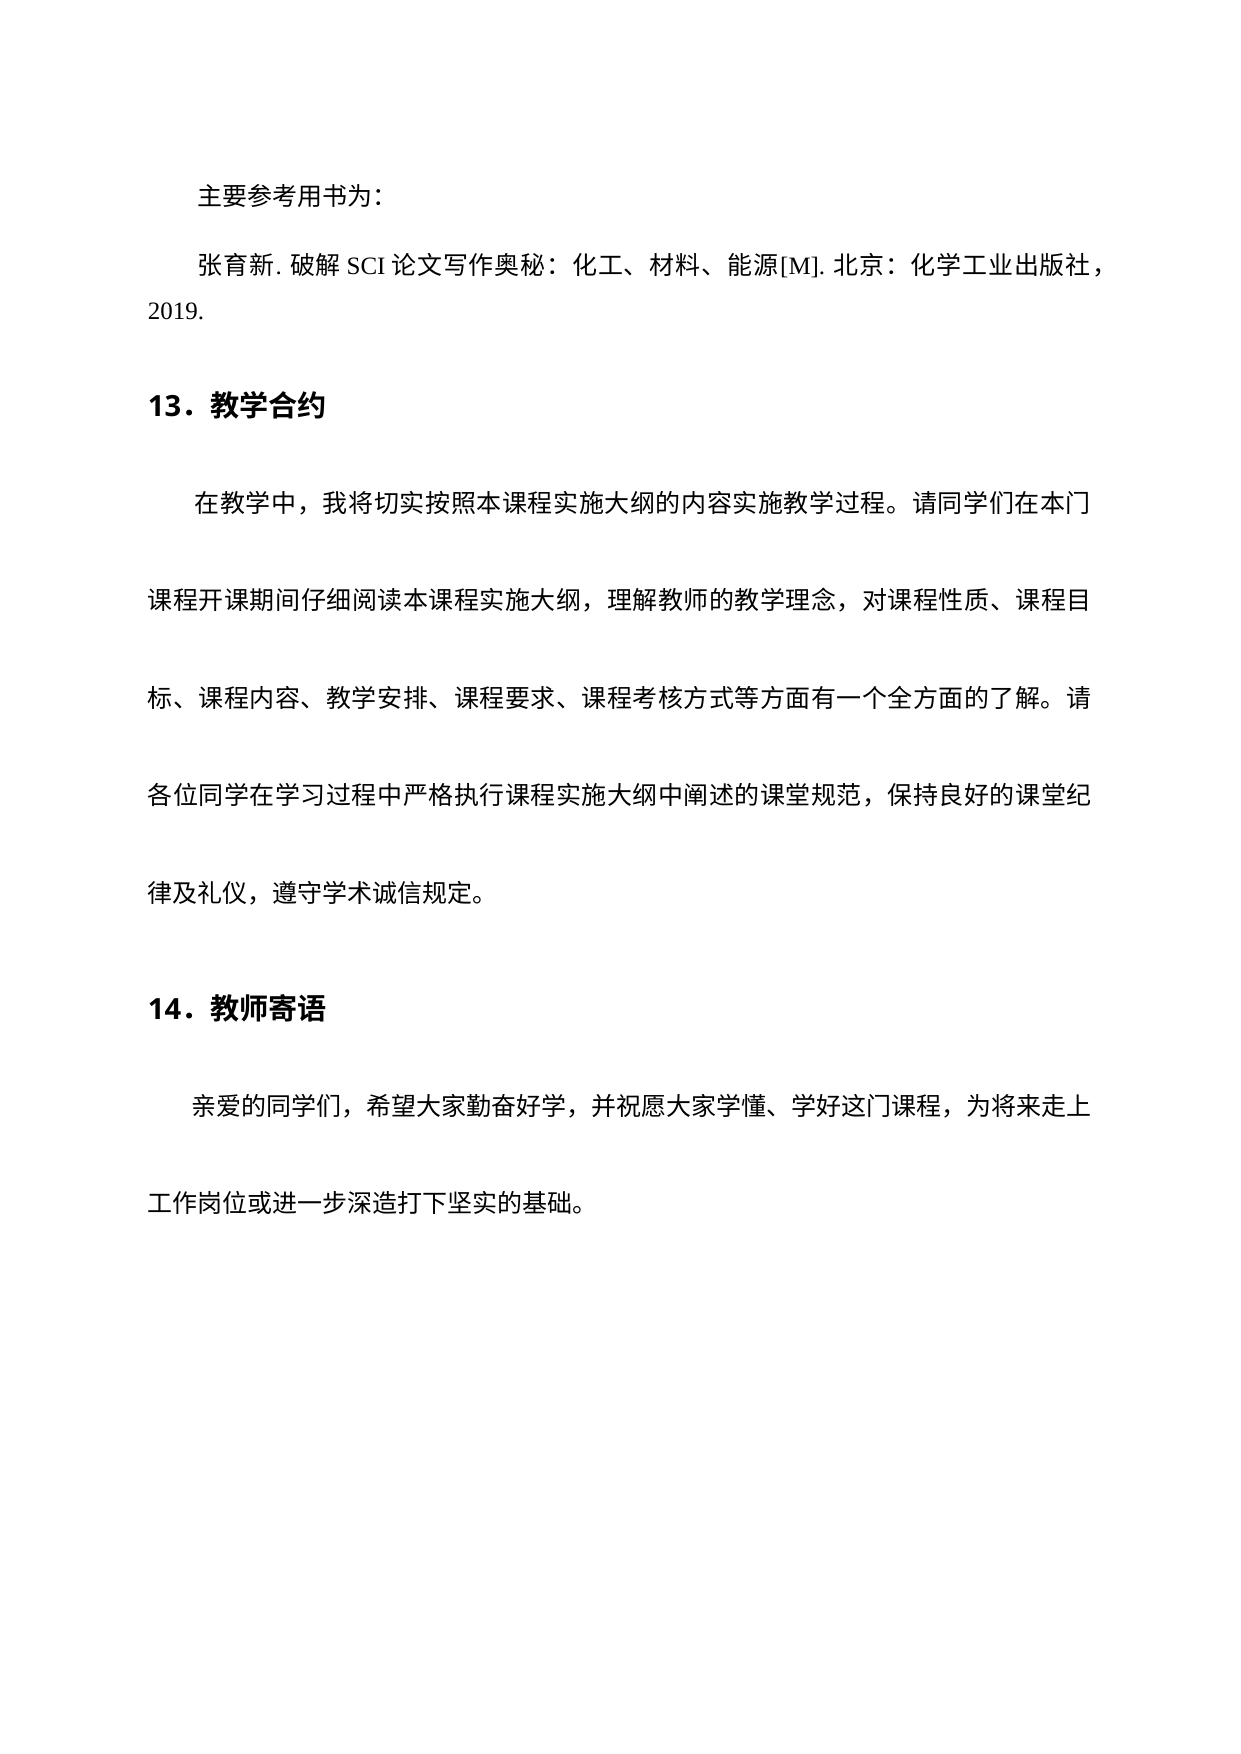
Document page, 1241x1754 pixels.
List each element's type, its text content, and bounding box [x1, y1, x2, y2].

text 13．教学合约 [148, 371, 1092, 436]
text 主要参考用书为： [148, 162, 1092, 227]
text 亲爱的同学们，希望大家勤奋好学，并祝愿大家学懂、学好这门课程，为将来走上工作岗位或进一步深造打下坚实的基础。 [148, 1072, 1092, 1234]
text 14．教师寄语 [148, 974, 1092, 1039]
text 张育新. 破解SCI论文写作奥秘：化工、材料、能源[M]. 北京：化学工业出版社，2019. [148, 245, 1092, 324]
text 在教学中，我将切实按照本课程实施大纲的内容实施教学过程。请同学们在本门课程开课期间仔细阅读本课程实施大纲，理解教师的教学理念，对课程性质、课程目标、课程内容、教学安排、课程要求、课程考核方式等方面有一个全方面的了解。请各位同学在学习过程中严格执行课程实施大纲中阐述的课堂规范，保持良好的课堂纪律及礼仪，遵守学术诚信规定。 [148, 469, 1092, 924]
